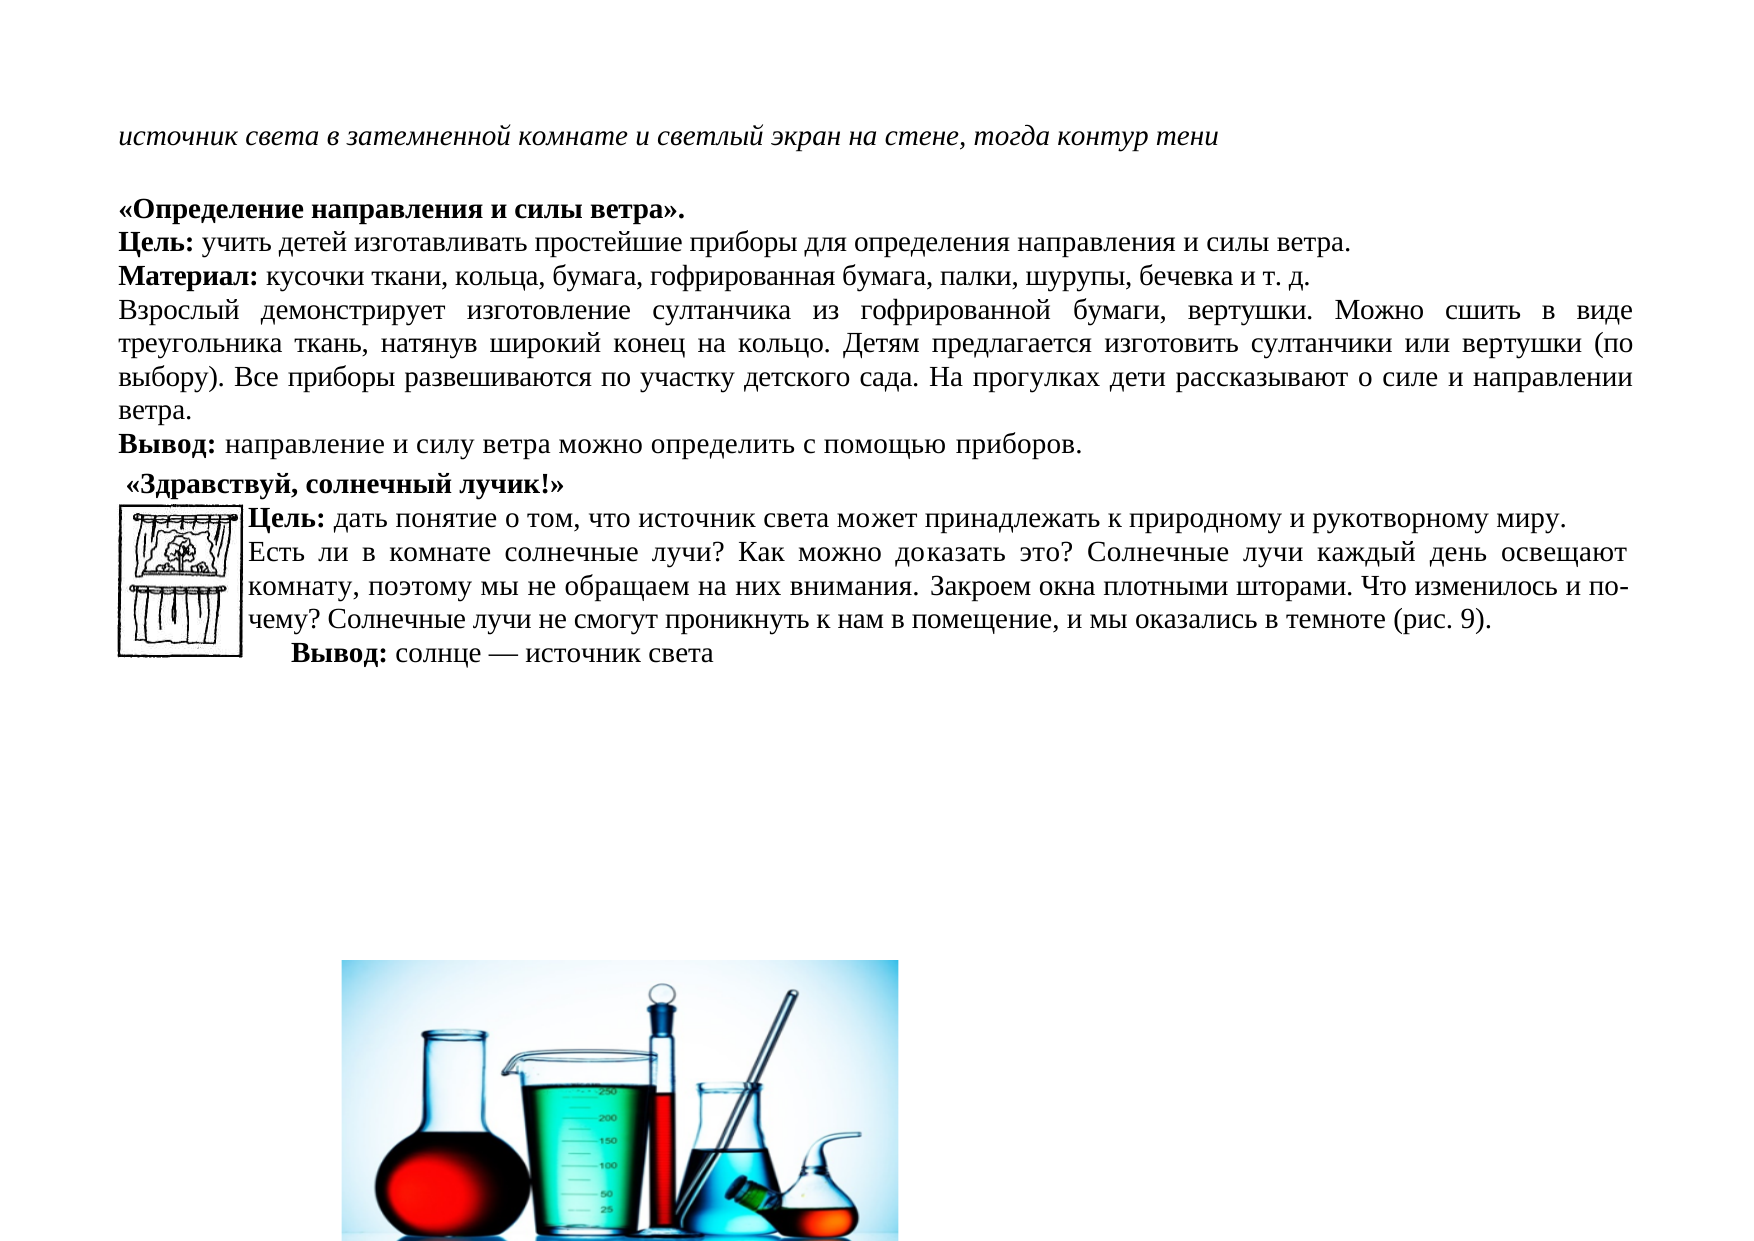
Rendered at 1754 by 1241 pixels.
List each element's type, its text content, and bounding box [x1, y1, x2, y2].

text Цель: дать понятие о том, что источник света может принадлежать к природному и рукотворному миру. [118, 501, 1629, 534]
picture [338, 960, 898, 1239]
text «Здравствуй, солнечный лучик!» [118, 466, 1636, 499]
text Вывод: направление и силу ветра можно определить с помощью приборов. [118, 426, 1632, 459]
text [118, 118, 1636, 152]
text Цель: учить детей изготавливать простейшие приборы для определения направления и силы ветра. [118, 224, 1634, 258]
text Материал: кусочки ткани, кольца, бумага, гофрированная бумага, палки, шурупы, бечевка и т. д. [118, 258, 1633, 291]
picture [117, 504, 244, 658]
text «Определение направления и силы ветра». [118, 191, 1636, 224]
text Есть ли в комнате солнечные лучи? Как можно доказать это? Солнечные лучи каждый день освещают комнату, поэтому мы не обращаем на них внимания. Закроем окна плотными шторами. Что изменилось и почему? Солнечные лучи не смогут проникнуть к нам в помещение, и мы оказались в темноте (рис. 9). [244, 534, 1629, 635]
text Вывод: солнце — источник света [118, 635, 1634, 668]
text Взрослый демонстрирует изготовление султанчика из гофрированной бумаги, вертушки. Можно сшить в виде треугольника ткань, натянув широкий конец на кольцо. Детям предлагается изготовить султанчики или вертушки (по выбору). Все приборы развешиваются по участку детского сада. На прогулках дети рассказывают о силе и направлении ветра. [118, 292, 1633, 426]
